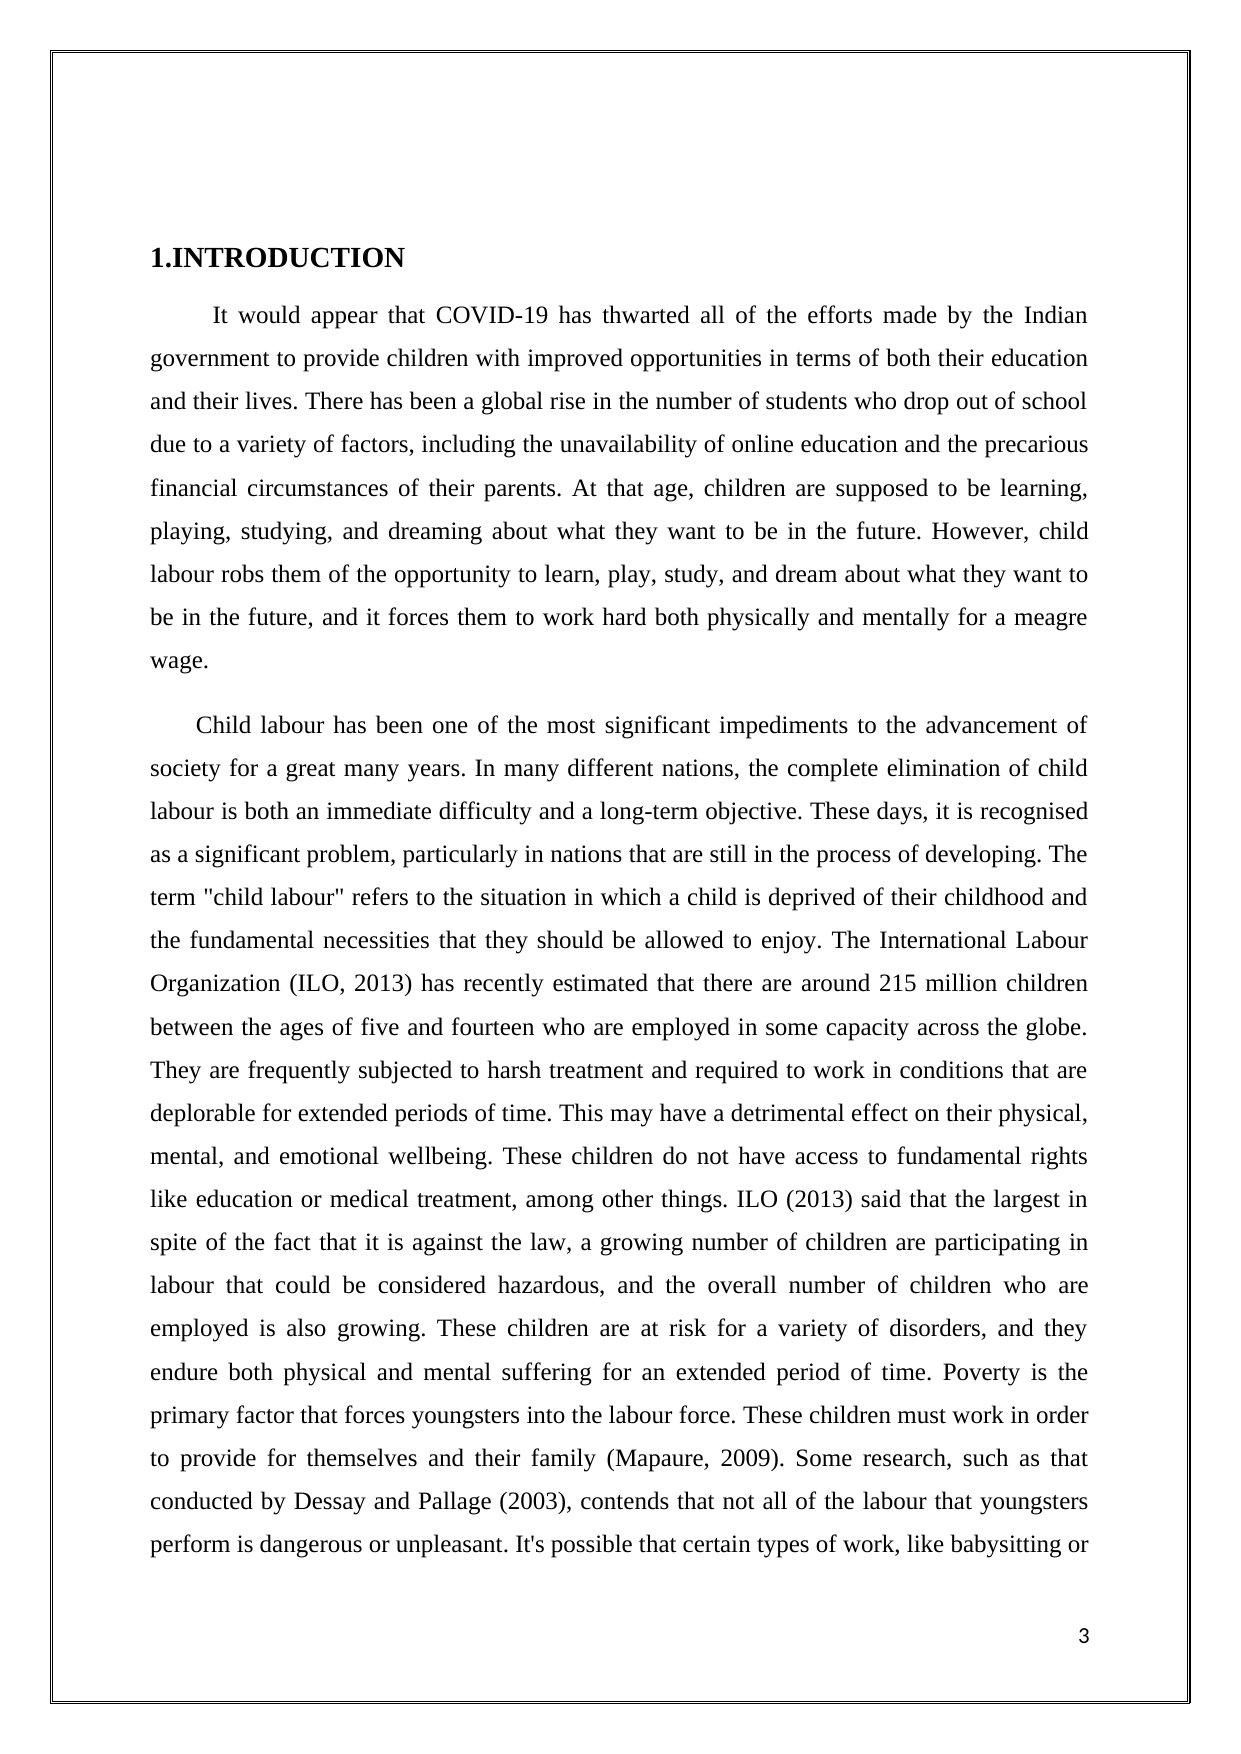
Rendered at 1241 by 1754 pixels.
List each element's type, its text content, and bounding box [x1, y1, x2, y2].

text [150, 710, 1089, 1558]
text It would appear that COVID-19 has thwarted all of the efforts made by the Indian government to provide children with improved opportunities in terms of both their education and their lives. There has been a global rise in the number of students who drop out of school due to a variety of factors, including the unavailability of online education and the precarious financial circumstances of their parents. At that age, children are supposed to be learning, playing, studying, and dreaming about what they want to be in the future. However, child labour robs them of the opportunity to learn, play, study, and dream about what they want to be in the future, and it forces them to work hard both physically and mentally for a meagre wage. [150, 300, 1089, 674]
text 1.INTRODUCTION [150, 240, 1089, 273]
